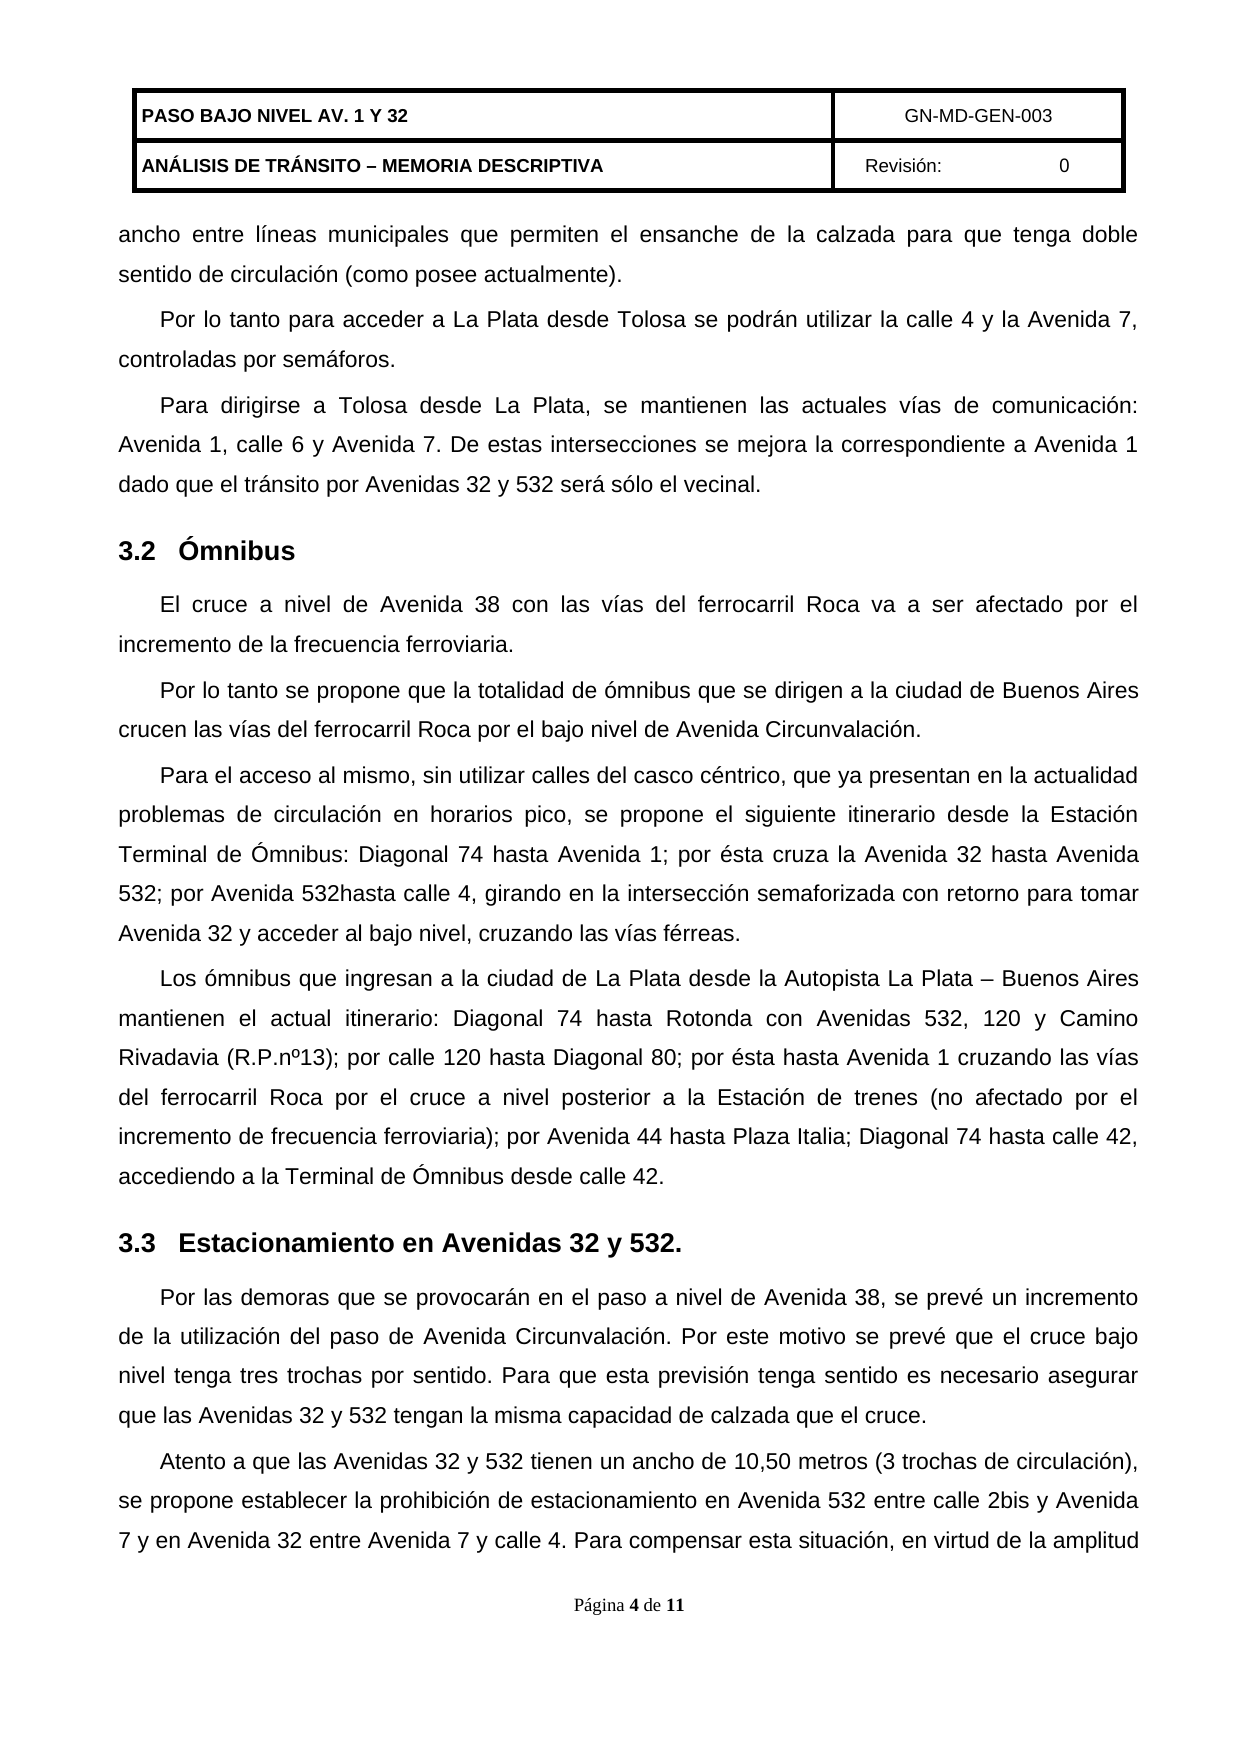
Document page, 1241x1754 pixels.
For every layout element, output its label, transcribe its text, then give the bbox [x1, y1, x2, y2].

text Por las demoras que se provocarán en el paso a nivel de Avenida 38, se prevé un incremento de la utilización del paso de Avenida Circunvalación. Por este motivo se prevé que el cruce bajo nivel tenga tres trochas por sentido. Para que esta previsión tenga sentido es necesario asegurar que las Avenidas 32 y 532 tengan la misma capacidad de calzada que el cruce. [118, 1283, 1140, 1428]
text Por lo tanto se propone que la totalidad de ómnibus que se dirigen a la ciudad de Buenos Aires crucen las vías del ferrocarril Roca por el bajo nivel de Avenida Circunvalación. [118, 677, 1140, 742]
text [118, 221, 1140, 287]
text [118, 1448, 1140, 1553]
subtitle Ómnibus [118, 535, 1140, 566]
text Por lo tanto para acceder a La Plata desde Tolosa se podrán utilizar la calle 4 y la Avenida 7, controladas por semáforos. [118, 306, 1140, 372]
subtitle Estacionamiento en Avenidas 32 y 532. [118, 1227, 1140, 1258]
text El cruce a nivel de Avenida 38 con las vías del ferrocarril Roca va a ser afectado por el incremento de la frecuencia ferroviaria. [118, 591, 1140, 657]
text Los ómnibus que ingresan a la ciudad de La Plata desde la Autopista La Plata – Buenos Aires mantienen el actual itinerario: Diagonal 74 hasta Rotonda con Avenidas 532, 120 y Camino Rivadavia (R.P.nº13); por calle 120 hasta Diagonal 80; por ésta hasta Avenida 1 cruzando las vías del ferrocarril Roca por el cruce a nivel posterior a la Estación de trenes (no afectado por el incremento de frecuencia ferroviaria); por Avenida 44 hasta Plaza Italia; Diagonal 74 hasta calle 42, accediendo a la Terminal de Ómnibus desde calle 42. [118, 965, 1140, 1189]
text Para el acceso al mismo, sin utilizar calles del casco céntrico, que ya presentan en la actualidad problemas de circulación en horarios pico, se propone el siguiente itinerario desde la Estación Terminal de Ómnibus: Diagonal 74 hasta Avenida 1; por ésta cruza la Avenida 32 hasta Avenida 532; por Avenida 532hasta calle 4, girando en la intersección semaforizada con retorno para tomar Avenida 32 y acceder al bajo nivel, cruzando las vías férreas. [118, 762, 1140, 946]
text Para dirigirse a Tolosa desde La Plata, se mantienen las actuales vías de comunicación: Avenida 1, calle 6 y Avenida 7. De estas intersecciones se mejora la correspondiente a Avenida 1 dado que el tránsito por Avenidas 32 y 532 será sólo el vecinal. [118, 392, 1140, 497]
